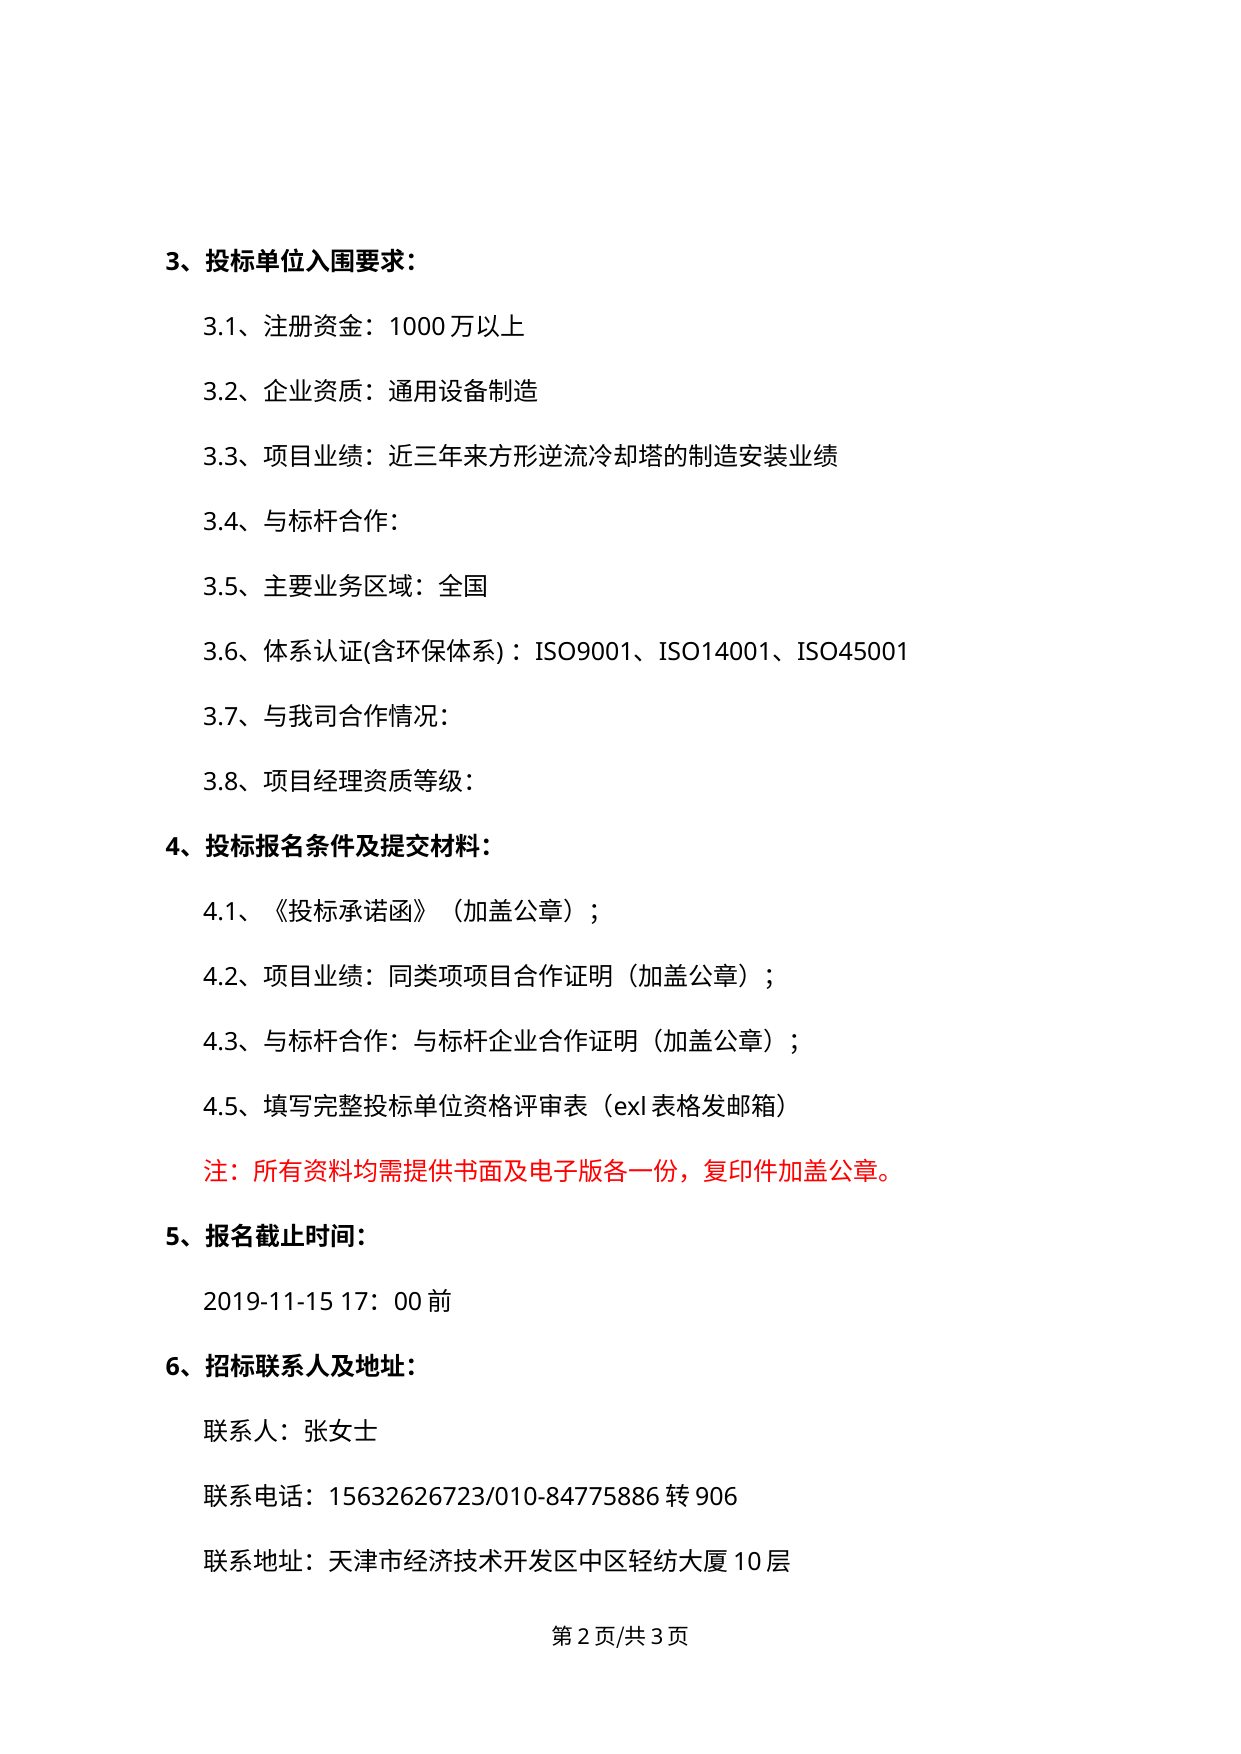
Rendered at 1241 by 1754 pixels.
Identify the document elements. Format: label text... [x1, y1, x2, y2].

text 4、投标报名条件及提交材料： [165, 812, 1075, 877]
text 注：所有资料均需提供书面及电子版各一份，复印件加盖公章。 [165, 1137, 1075, 1202]
text 3.7、与我司合作情况： [165, 682, 1075, 747]
text 4.2、项目业绩：同类项项目合作证明（加盖公章）； [165, 942, 1075, 1007]
text 3.4、与标杆合作： [165, 487, 1075, 552]
text 3.8、项目经理资质等级： [165, 747, 1075, 812]
text 3.3、项目业绩：近三年来方形逆流冷却塔的制造安装业绩 [165, 422, 1075, 487]
text 4.5、填写完整投标单位资格评审表（exl表格发邮箱） [165, 1072, 1075, 1137]
text 4.3、与标杆合作：与标杆企业合作证明（加盖公章）； [165, 1007, 1075, 1072]
text 联系电话：15632626723/010-84775886转906 [165, 1462, 1075, 1527]
text 联系人：张女士 [165, 1397, 1075, 1462]
text 3.2、企业资质：通用设备制造 [165, 357, 1075, 422]
text 3.5、主要业务区域：全国 [165, 552, 1075, 617]
text 4.1、《投标承诺函》（加盖公章）； [165, 877, 1075, 942]
text 3.6、体系认证(含环保体系) ：ISO9001、ISO14001、ISO45001 [165, 617, 1075, 682]
text 2019-11-15 17：00前 [165, 1267, 1075, 1332]
text 3、投标单位入围要求： [165, 227, 1075, 292]
text 3.1、注册资金：1000万以上 [165, 292, 1075, 357]
text 5、报名截止时间： [165, 1202, 1075, 1267]
text 联系地址：天津市经济技术开发区中区轻纺大厦10层 [165, 1527, 1075, 1592]
text 6、招标联系人及地址： [165, 1332, 1075, 1397]
